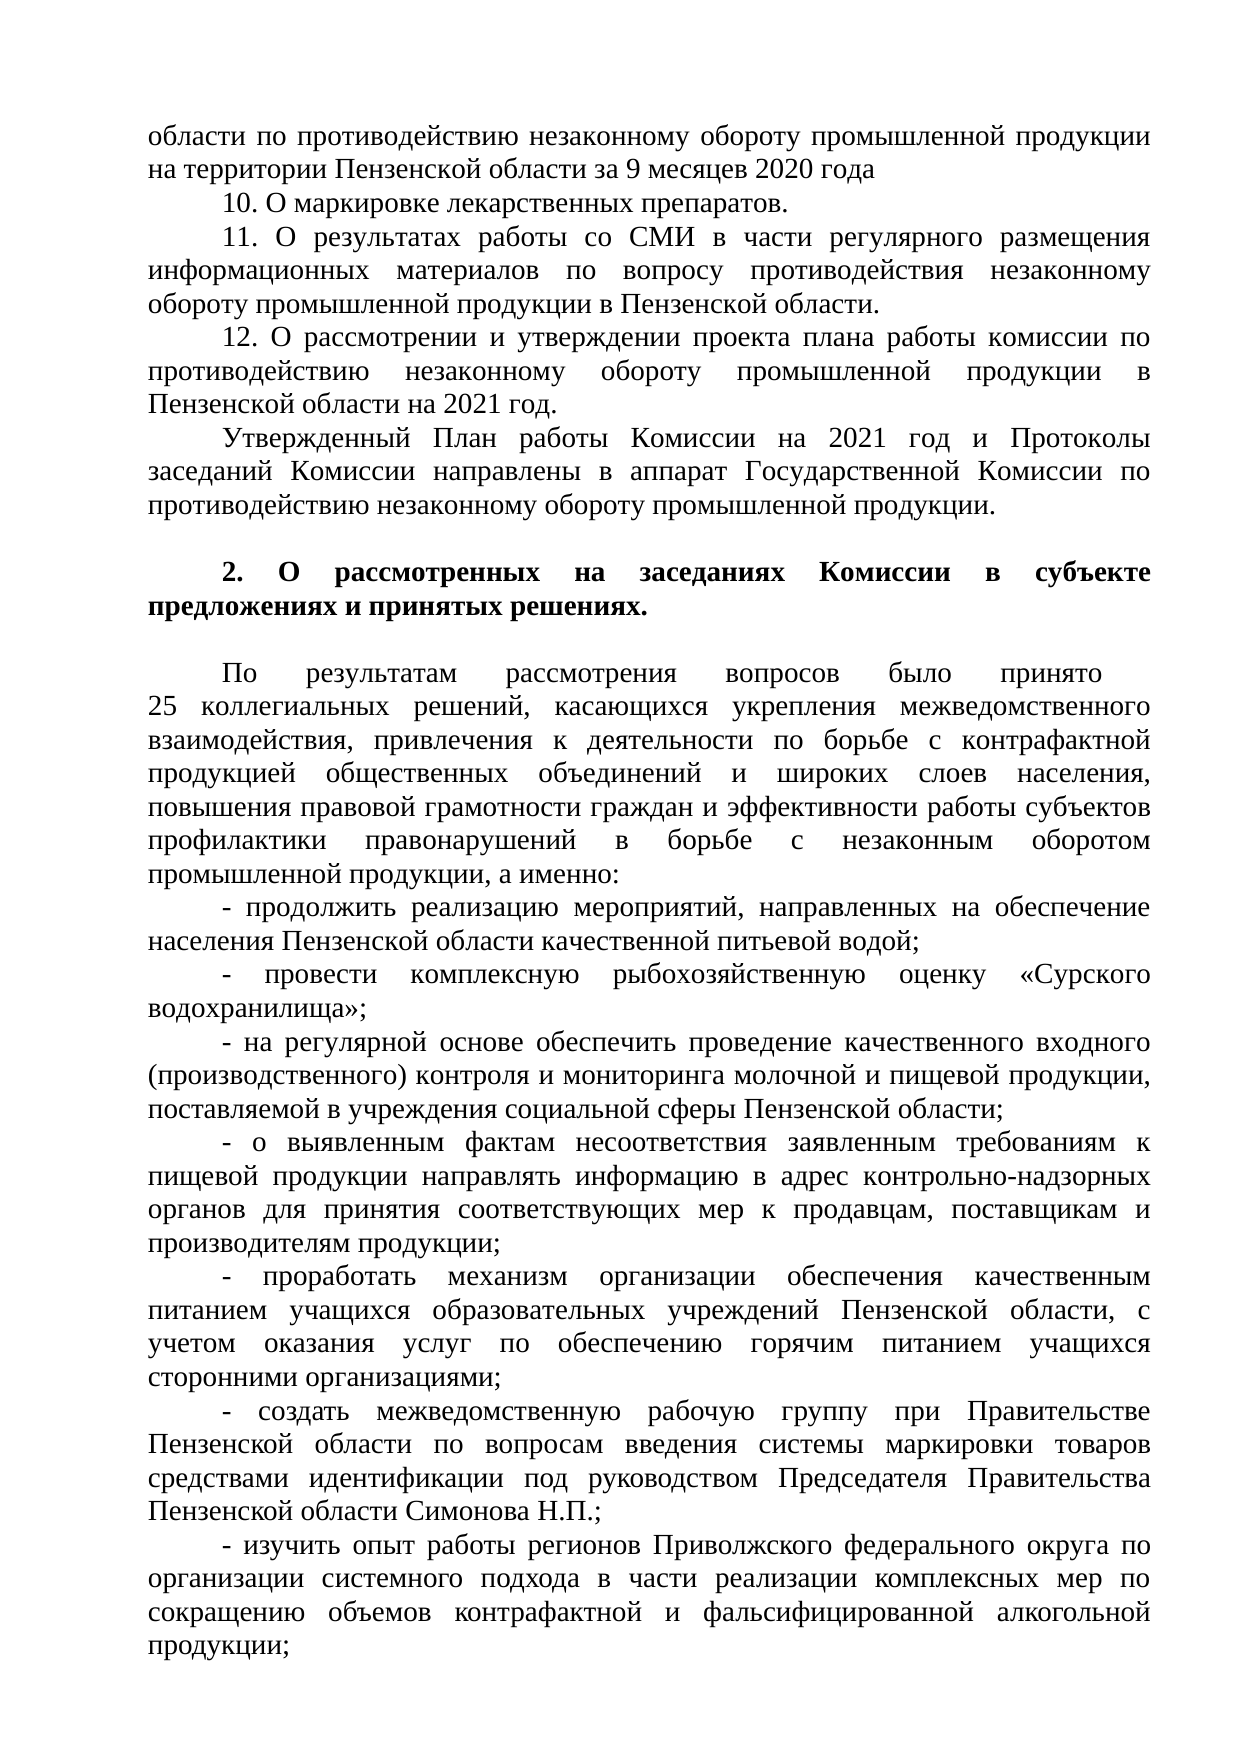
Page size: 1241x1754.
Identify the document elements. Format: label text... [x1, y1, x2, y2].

text - создать межведомственную рабочую группу при Правительстве Пензенской области по вопросам введения системы маркировки товаров средствами идентификации под руководством Председателя Правительства Пензенской области Симонова Н.П.; [148, 1393, 1152, 1527]
text 2. О рассмотренных на заседаниях Комиссии в субъекте предложениях и принятых решениях. [148, 554, 1152, 621]
text - на регулярной основе обеспечить проведение качественного входного (производственного) контроля и мониторинга молочной и пищевой продукции, поставляемой в учреждения социальной сферы Пензенской области; [148, 1024, 1152, 1124]
text - провести комплексную рыбохозяйственную оценку «Сурского водохранилища»; [148, 957, 1152, 1024]
text 10. О маркировке лекарственных препаратов. [148, 185, 1152, 219]
text 12. О рассмотрении и утверждении проекта плана работы комиссии по противодействию незаконному обороту промышленной продукции в Пензенской области на 2021 год. [148, 319, 1152, 420]
text - изучить опыт работы регионов Приволжского федерального округа по организации системного подхода в части реализации комплексных мер по сокращению объемов контрафактной и фальсифицированной алкогольной продукции; [148, 1527, 1152, 1661]
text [148, 118, 1152, 185]
text Утвержденный План работы Комиссии на 2021 год и Протоколы заседаний Комиссии направлены в аппарат Государственной Комиссии по противодействию незаконному обороту промышленной продукции. [148, 420, 1152, 521]
text - продолжить реализацию мероприятий, направленных на обеспечение населения Пензенской области качественной питьевой водой; [148, 889, 1152, 957]
text 11. О результатах работы со СМИ в части регулярного размещения информационных материалов по вопросу противодействия незаконному обороту промышленной продукции в Пензенской области. [148, 219, 1152, 319]
text - о выявленным фактам несоответствия заявленным требованиям к пищевой продукции направлять информацию в адрес контрольно-надзорных органов для принятия соответствующих мер к продавцам, поставщикам и производителям продукции; [148, 1124, 1152, 1258]
text По результатам рассмотрения вопросов было принято 25 коллегиальных решений, касающихся укрепления межведомственного взаимодействия, привлечения к деятельности по борьбе с контрафактной продукцией общественных объединений и широких слоев населения, повышения правовой грамотности граждан и эффективности работы субъектов профилактики правонарушений в борьбе с незаконным оборотом промышленной продукции, а именно: [148, 655, 1152, 889]
text - проработать механизм организации обеспечения качественным питанием учащихся образовательных учреждений Пензенской области, с учетом оказания услуг по обеспечению горячим питанием учащихся сторонними организациями; [148, 1258, 1152, 1393]
